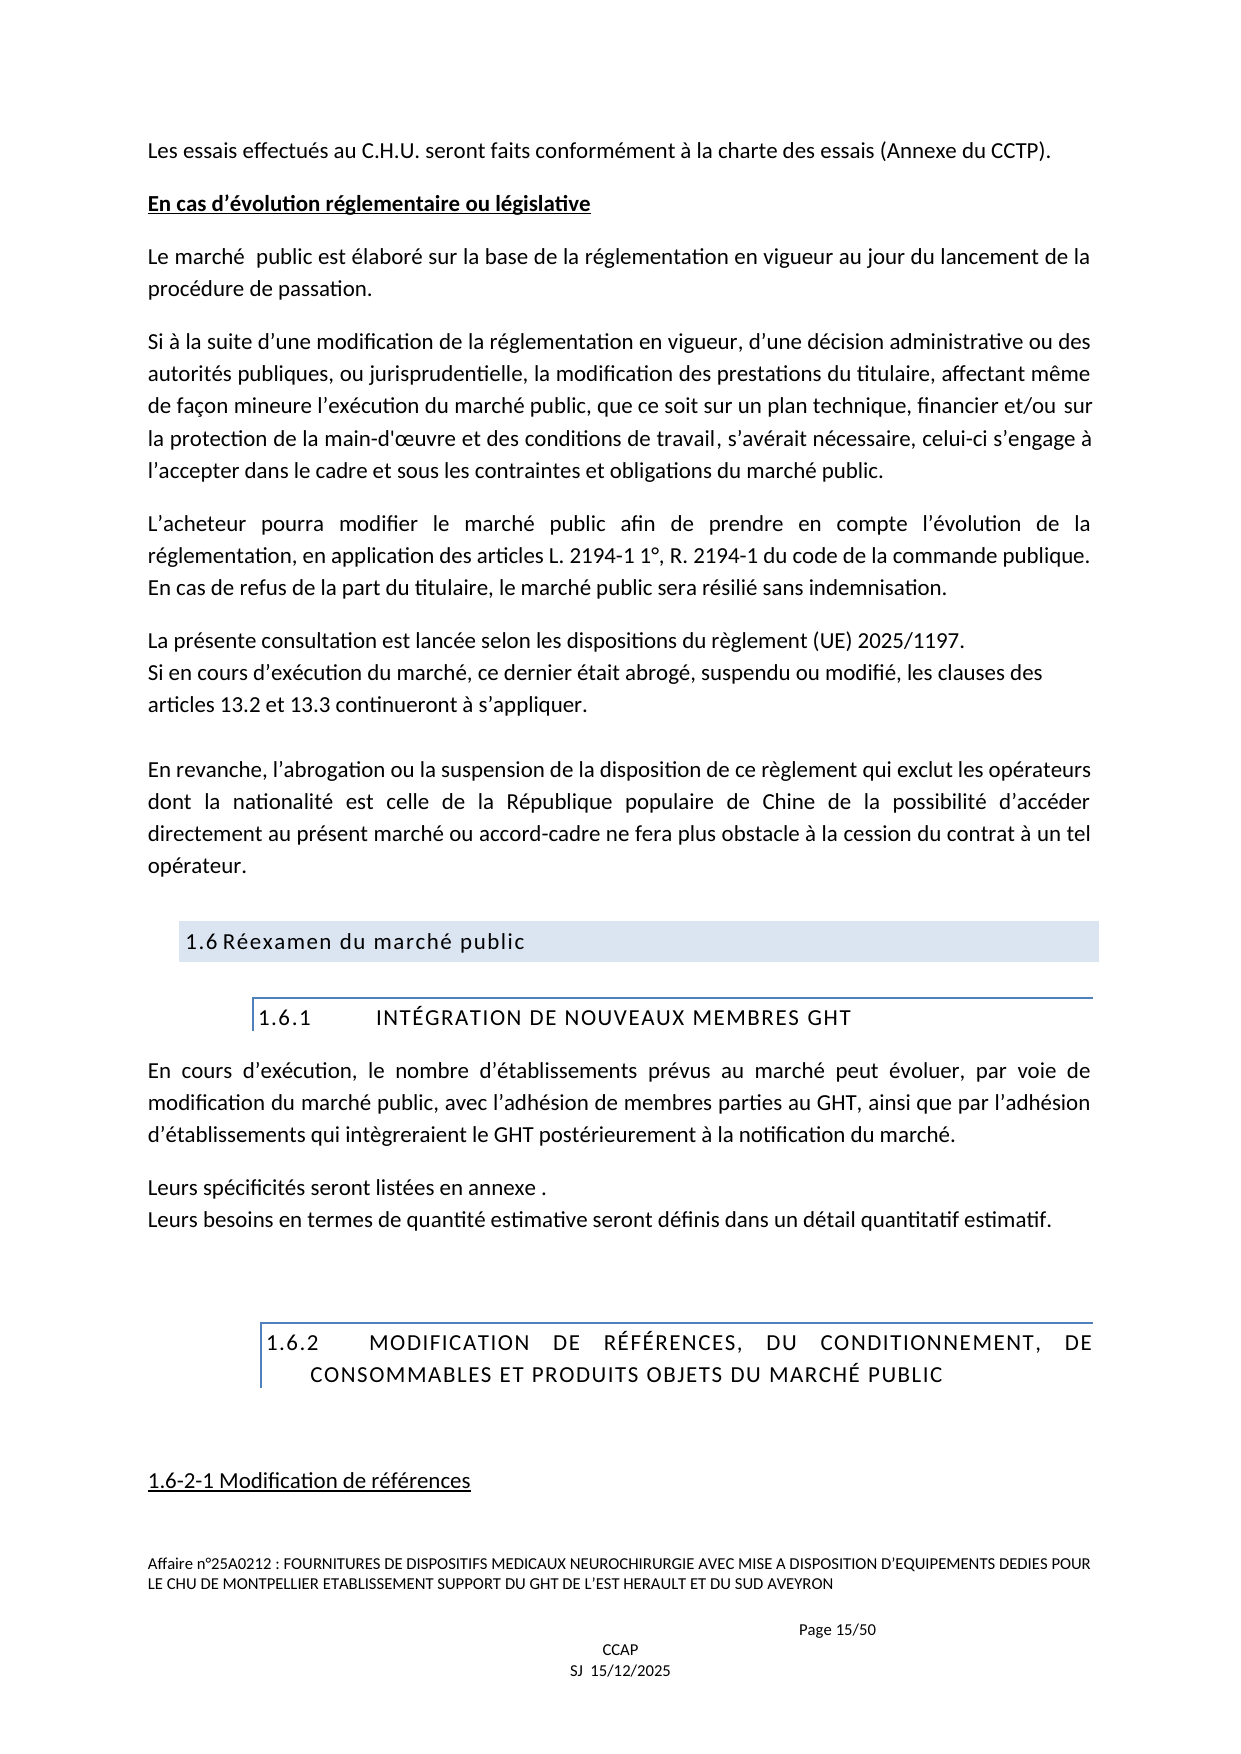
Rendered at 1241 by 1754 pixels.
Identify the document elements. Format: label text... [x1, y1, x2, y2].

text L’acheteur pourra modifier le marché public afin de prendre en compte l’évolution de la réglementation, en application des articles L. 2194-1 1°, R. 2194-1 du code de la commande publique. En cas de refus de la part du titulaire, le marché public sera résilié sans indemnisation. [148, 509, 1093, 601]
text Le marché public est élaboré sur la base de la réglementation en vigueur au jour du lancement de la procédure de passation. [148, 242, 1093, 302]
text 1.6-2-1 Modification de références [148, 1466, 1093, 1494]
text Leurs besoins en termes de quantité estimative seront définis dans un détail quantitatif estimatif. [148, 1206, 1093, 1233]
subtitle Modification de références, du conditionnement, de consommables et produits objets du marché public [262, 1324, 1093, 1388]
text Si en cours d’exécution du marché, ce dernier était abrogé, suspendu ou modifié, les clauses des articles 13.2 et 13.3 continueront à s’appliquer. [148, 658, 1093, 719]
text Leurs spécificités seront listées en annexe . [148, 1173, 1093, 1201]
text En revanche, l’abrogation ou la suspension de la disposition de ce règlement qui exclut les opérateurs dont la nationalité est celle de la République populaire de Chine de la possibilité d’accéder directement au présent marché ou accord-cadre ne fera plus obstacle à la cession du contrat à un tel opérateur. [148, 755, 1093, 879]
subtitle Réexamen du marché public [185, 928, 1093, 956]
text En cours d’exécution, le nombre d’établissements prévus au marché peut évoluer, par voie de modification du marché public, avec l’adhésion de membres parties au GHT, ainsi que par l’adhésion d’établissements qui intègreraient le GHT postérieurement à la notification du marché. [148, 1056, 1093, 1148]
subtitle Intégration de nouveaux membres GHT [254, 999, 1093, 1031]
text Les essais effectués au C.H.U. seront faits conformément à la charte des essais (Annexe du CCTP). [148, 136, 1093, 164]
text Si à la suite d’une modification de la réglementation en vigueur, d’une décision administrative ou des autorités publiques, ou jurisprudentielle, la modification des prestations du titulaire, affectant même de façon mineure l’exécution du marché public, que ce soit sur un plan technique, financier et/ou sur la protection de la main-d'œuvre et des conditions de travail, s’avérait nécessaire, celui-ci s’engage à l’accepter dans le cadre et sous les contraintes et obligations du marché public. [148, 327, 1093, 484]
text La présente consultation est lancée selon les dispositions du règlement (UE) 2025/1197. [148, 626, 1093, 654]
text En cas d’évolution réglementaire ou législative [148, 189, 1093, 217]
